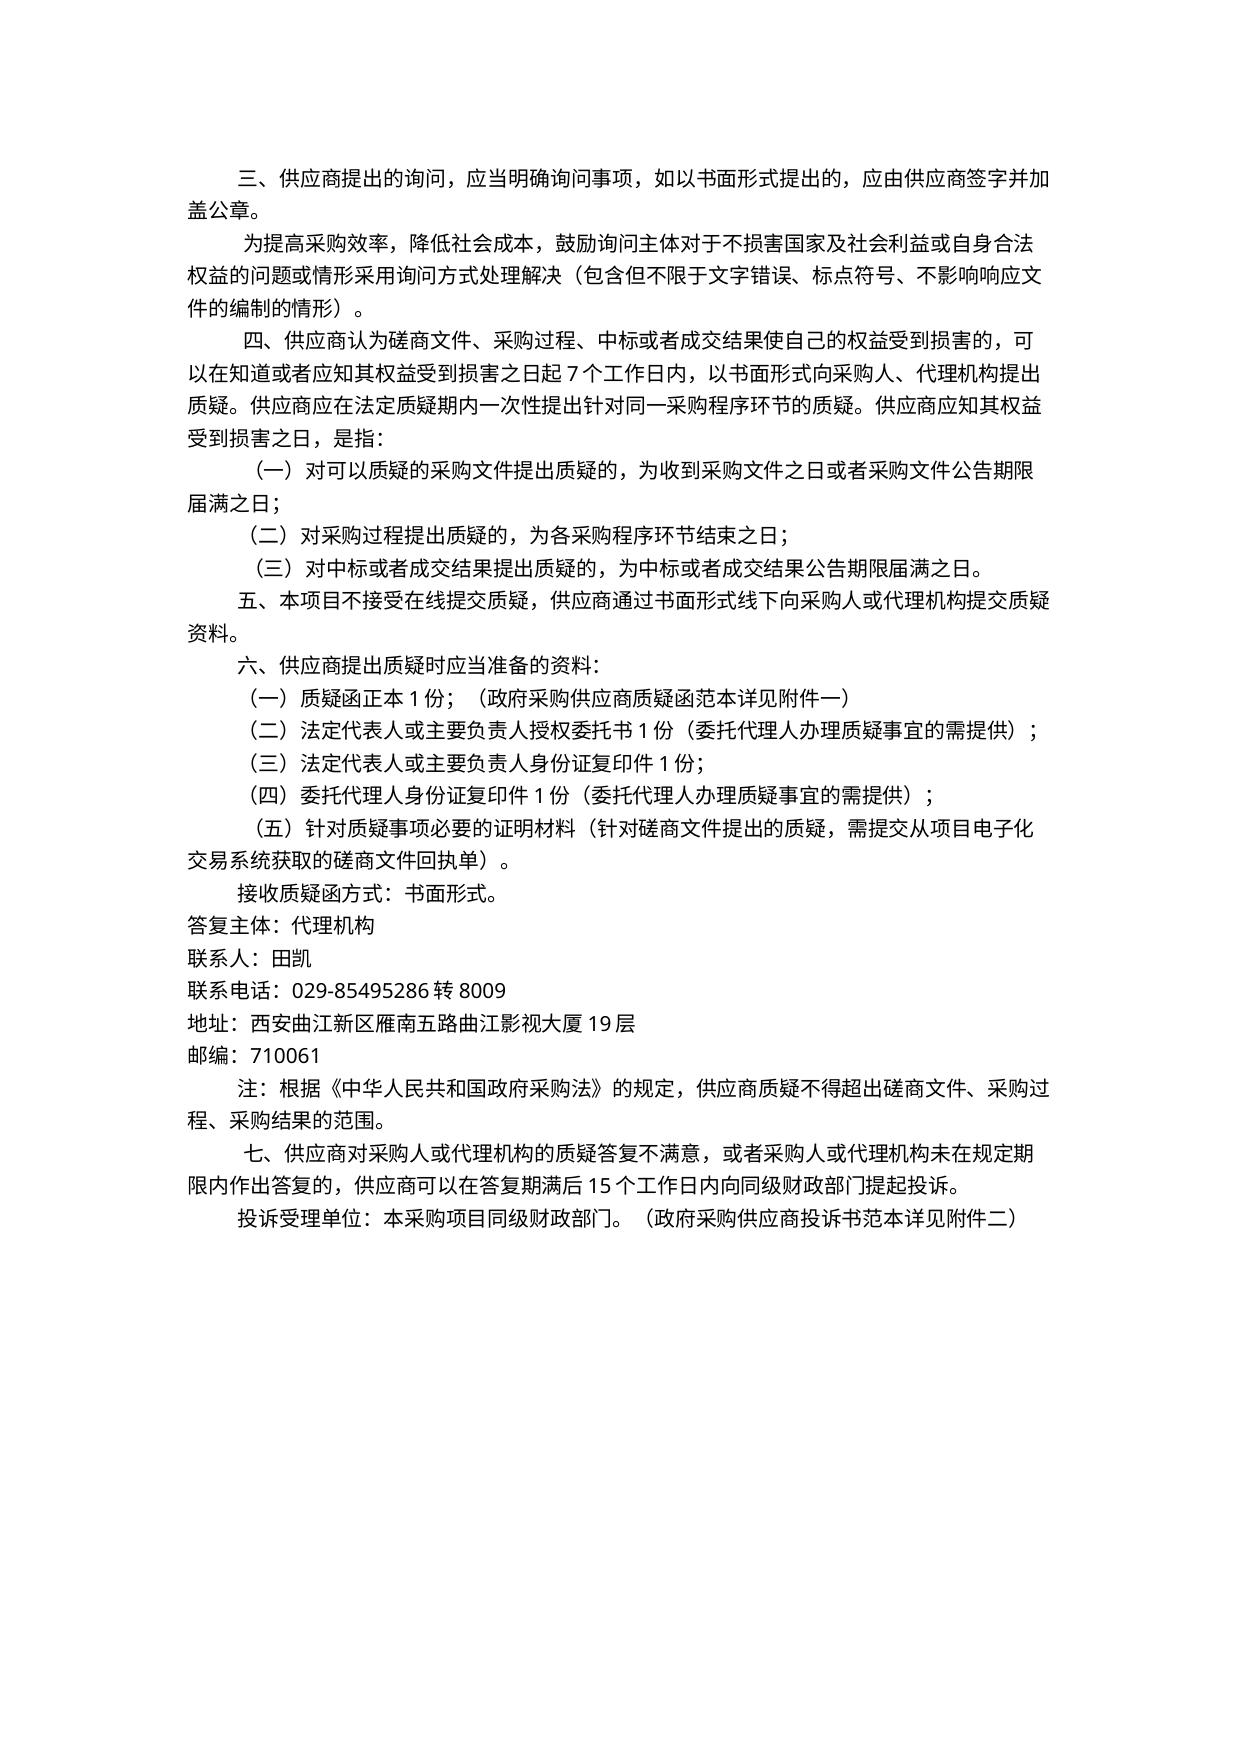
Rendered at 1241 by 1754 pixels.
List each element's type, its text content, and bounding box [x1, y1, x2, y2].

text （五）针对质疑事项必要的证明材料（针对磋商文件提出的质疑，需提交从项目电子化交易系统获取的磋商文件回执单）。 [187, 812, 1053, 877]
text 联系电话：029-85495286转8009 [187, 974, 1053, 1007]
text 联系人：田凯 [187, 942, 1053, 974]
text 四、供应商认为磋商文件、采购过程、中标或者成交结果使自己的权益受到损害的，可以在知道或者应知其权益受到损害之日起7个工作日内，以书面形式向采购人、代理机构提出质疑。供应商应在法定质疑期内一次性提出针对同一采购程序环节的质疑。供应商应知其权益受到损害之日，是指： [187, 324, 1053, 454]
text 七、供应商对采购人或代理机构的质疑答复不满意，或者采购人或代理机构未在规定期限内作出答复的，供应商可以在答复期满后15个工作日内向同级财政部门提起投诉。 [187, 1137, 1053, 1202]
text （二）对采购过程提出质疑的，为各采购程序环节结束之日； [187, 519, 1053, 552]
text 为提高采购效率，降低社会成本，鼓励询问主体对于不损害国家及社会利益或自身合法权益的问题或情形采用询问方式处理解决（包含但不限于文字错误、标点符号、不影响响应文件的编制的情形）。 [187, 227, 1053, 324]
text 接收质疑函方式：书面形式。 [187, 877, 1053, 909]
text （三）对中标或者成交结果提出质疑的，为中标或者成交结果公告期限届满之日。 [187, 552, 1053, 584]
text （一）对可以质疑的采购文件提出质疑的，为收到采购文件之日或者采购文件公告期限届满之日； [187, 454, 1053, 519]
text 地址：西安曲江新区雁南五路曲江影视大厦19层 [187, 1007, 1053, 1039]
text 三、供应商提出的询问，应当明确询问事项，如以书面形式提出的，应由供应商签字并加盖公章。 [187, 162, 1053, 227]
text （二）法定代表人或主要负责人授权委托书1份（委托代理人办理质疑事宜的需提供）； [187, 714, 1053, 747]
text 注：根据《中华人民共和国政府采购法》的规定，供应商质疑不得超出磋商文件、采购过程、采购结果的范围。 [187, 1072, 1053, 1137]
text 答复主体：代理机构 [187, 909, 1053, 942]
text 五、本项目不接受在线提交质疑，供应商通过书面形式线下向采购人或代理机构提交质疑资料。 [187, 584, 1053, 649]
text 投诉受理单位：本采购项目同级财政部门。（政府采购供应商投诉书范本详见附件二） [187, 1202, 1053, 1234]
text （一）质疑函正本1份；（政府采购供应商质疑函范本详见附件一） [187, 682, 1053, 714]
text （四）委托代理人身份证复印件1份（委托代理人办理质疑事宜的需提供）； [187, 779, 1053, 812]
text 六、供应商提出质疑时应当准备的资料： [187, 649, 1053, 682]
text （三）法定代表人或主要负责人身份证复印件1份； [187, 747, 1053, 779]
text 邮编：710061 [187, 1039, 1053, 1072]
